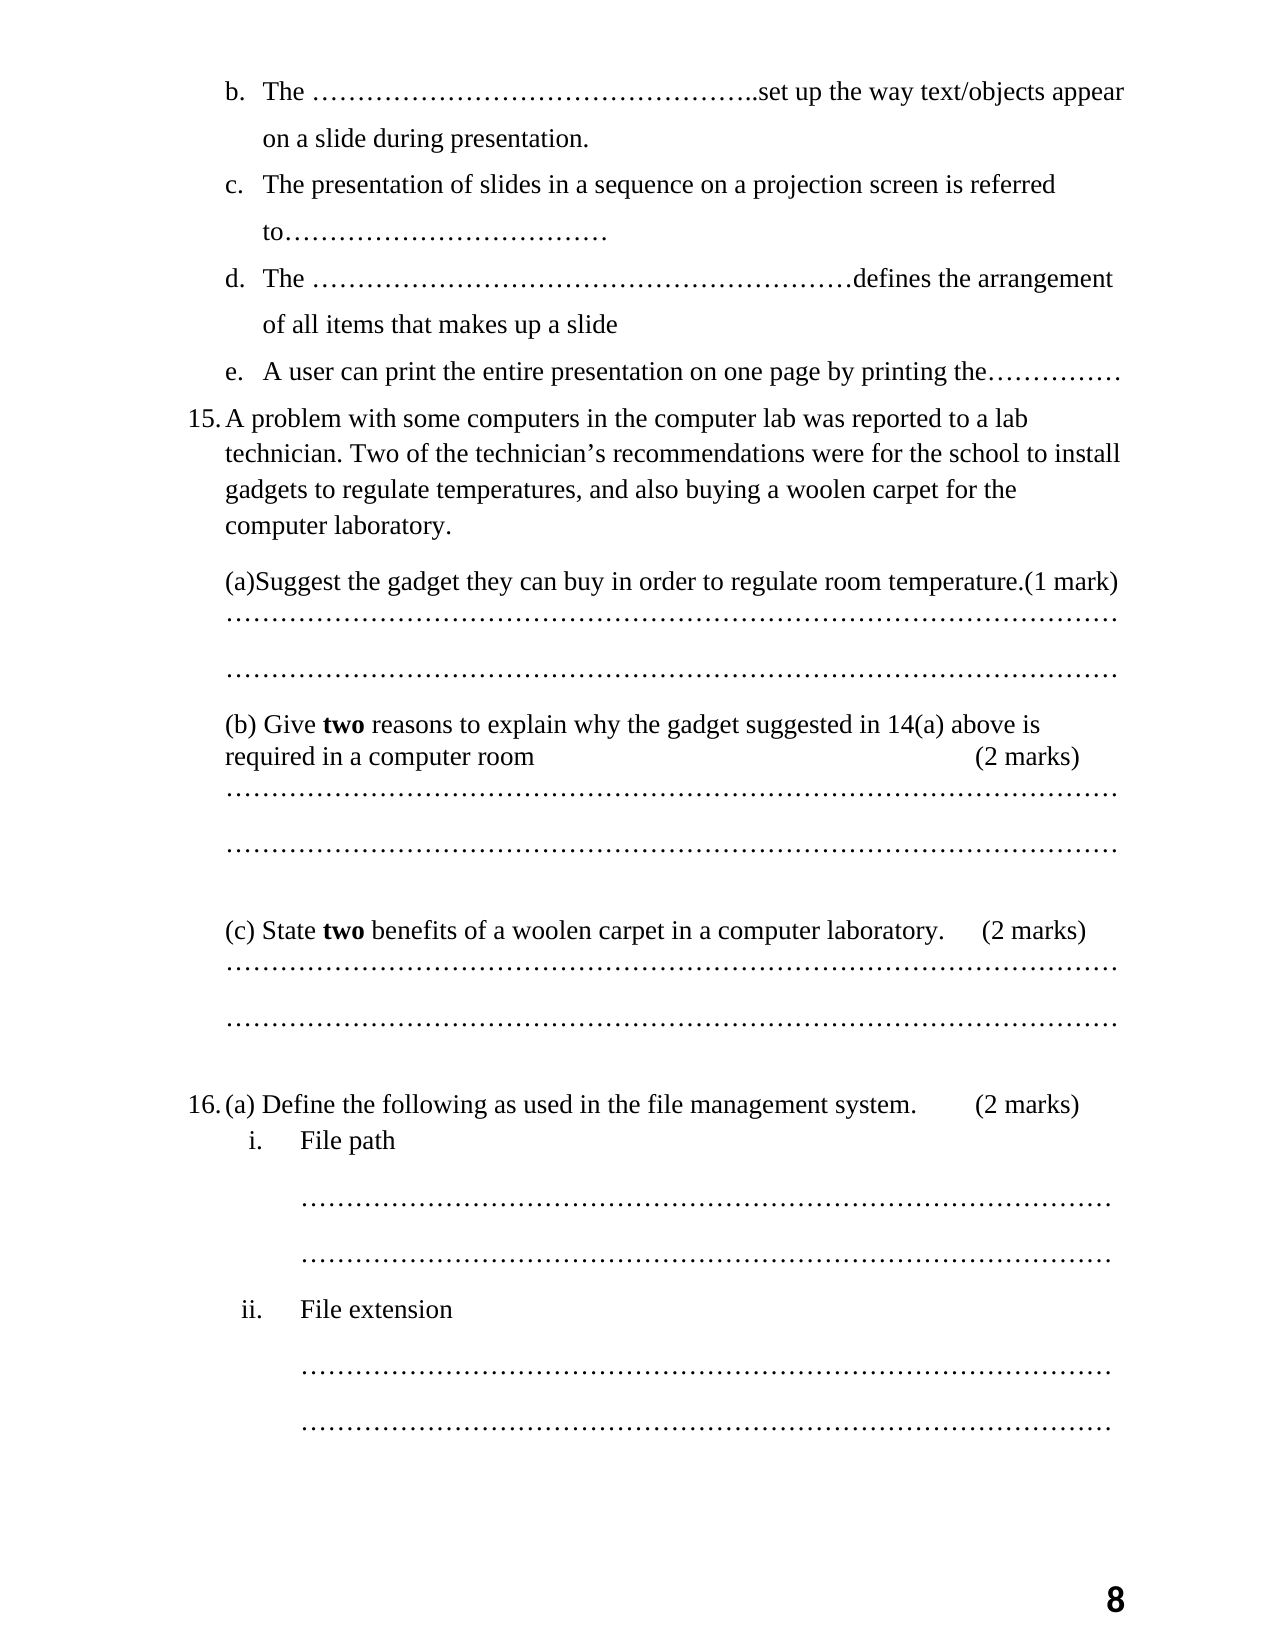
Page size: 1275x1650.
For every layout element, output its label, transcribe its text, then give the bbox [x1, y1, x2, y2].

list A problem with some computers in the computer lab was reported to a lab technician. Two of the technician’s recommendations were for the school to install gadgets to regulate temperatures, and also buying a woolen carpet for the computer laboratory. [187, 402, 1125, 540]
text ……………………………………………………………………………………… [225, 771, 1125, 802]
text (c) State two benefits of a woolen carpet in a computer laboratory. (2 marks) [225, 914, 1125, 945]
list A user can print the entire presentation on one page by printing the…………… [225, 355, 1125, 386]
list The ……………………………………………………defines the arrangement of all items that makes up a slide [225, 262, 1125, 339]
text (b) Give two reasons to explain why the gadget suggested in 14(a) above is required in a computer room (2 marks) [225, 709, 1125, 771]
text ……………………………………………………………………………………… [225, 597, 1125, 628]
text ……………………………………………………………………………………… [225, 1001, 1125, 1032]
list The presentation of slides in a sequence on a projection screen is referred to……………………………… [225, 168, 1125, 246]
list File extension [262, 1293, 1125, 1324]
list (a) Define the following as used in the file management system. (2 marks) [187, 1088, 1125, 1120]
text (a)Suggest the gadget they can buy in order to regulate room temperature.(1 mark) [225, 565, 1125, 597]
text ……………………………………………………………………………………… [225, 653, 1125, 684]
text ……………………………………………………………………………………… [225, 945, 1125, 976]
text ……………………………………………………………………………… [300, 1406, 1125, 1437]
text ……………………………………………………………………………… [300, 1181, 1125, 1212]
text ……………………………………………………………………………………… [225, 827, 1125, 858]
list File path [262, 1124, 1125, 1155]
text ……………………………………………………………………………… [300, 1349, 1125, 1381]
text ……………………………………………………………………………… [300, 1237, 1125, 1268]
list The …………………………………………..set up the way text/objects appear on a slide during presentation. [225, 75, 1125, 153]
